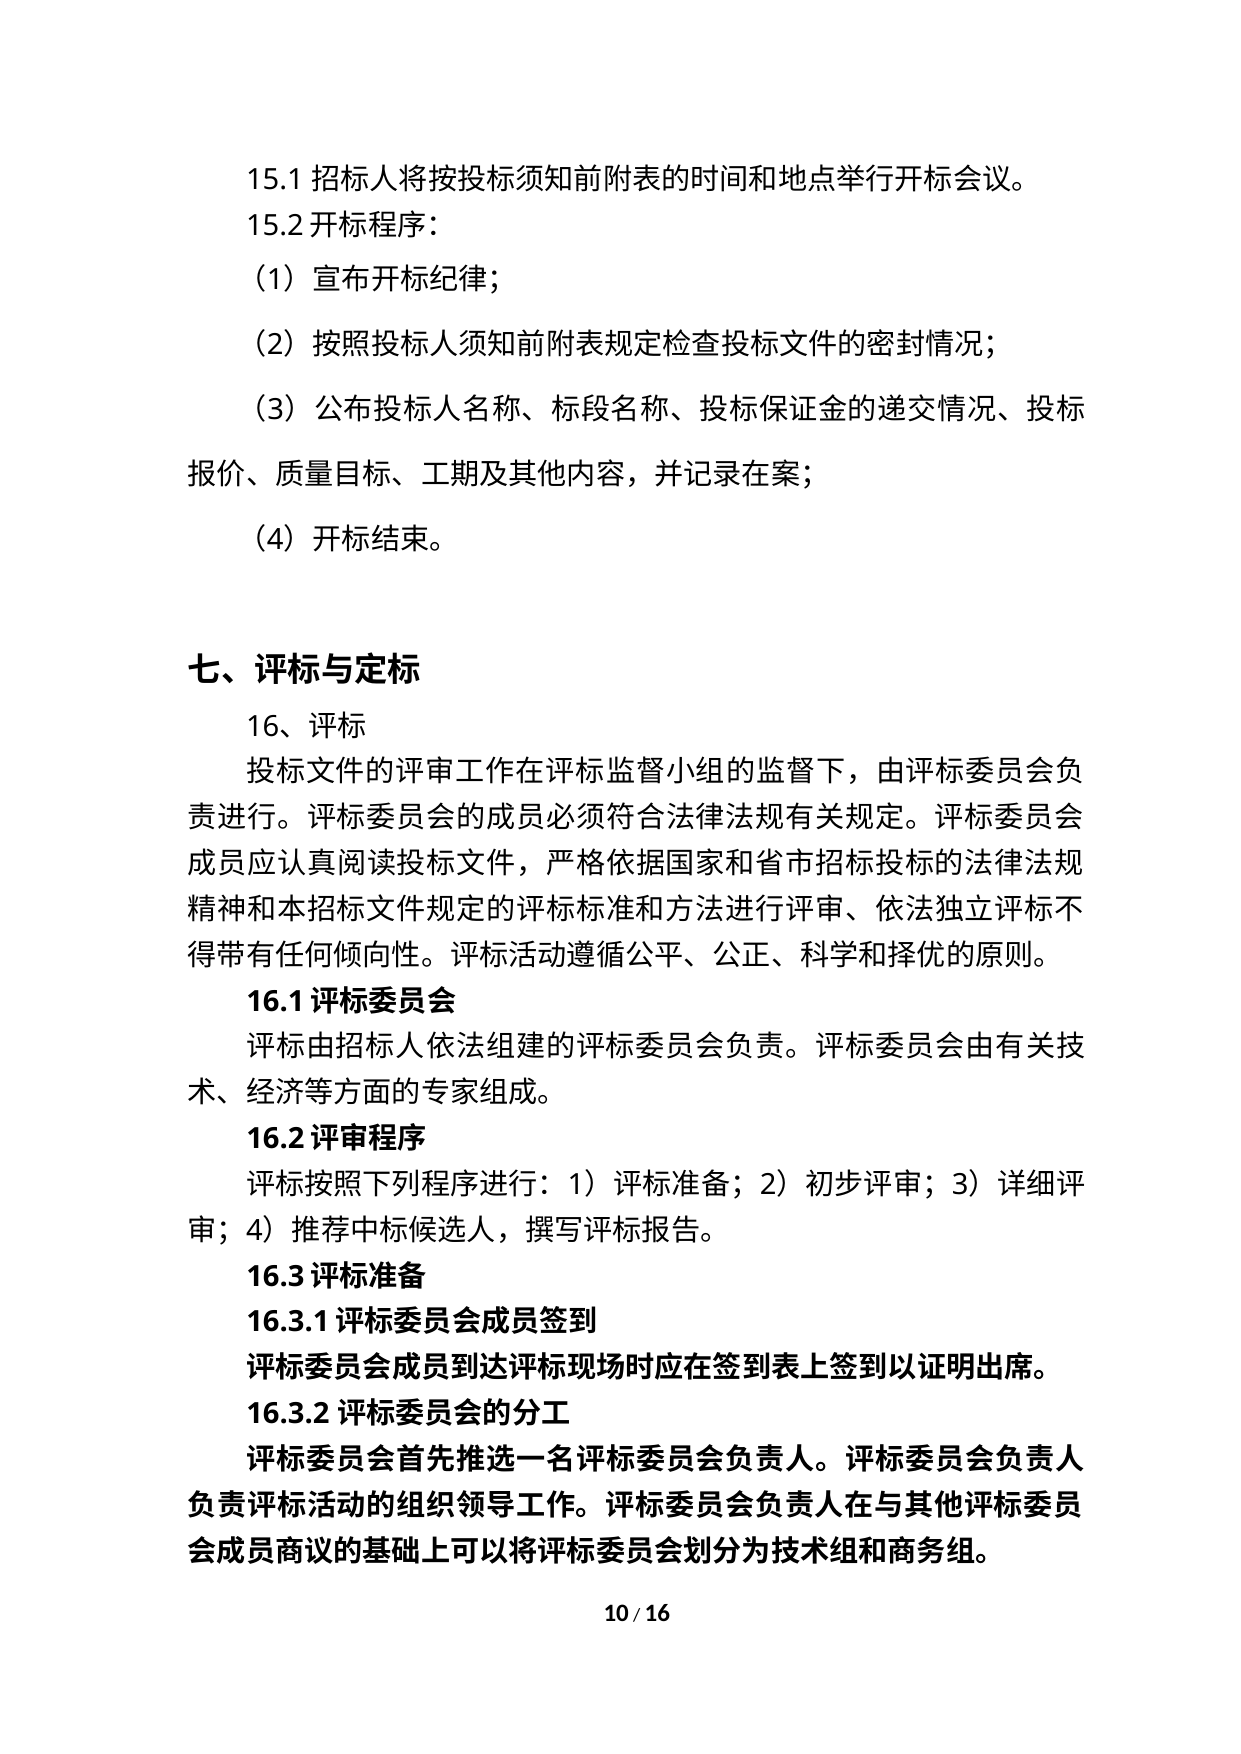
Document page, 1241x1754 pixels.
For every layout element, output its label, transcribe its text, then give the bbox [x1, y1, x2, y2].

text （1）宣布开标纪律； [187, 244, 1085, 309]
text 评标按照下列程序进行：1）评标准备；2）初步评审；3）详细评审；4）推荐中标候选人，撰写评标报告。 [187, 1158, 1085, 1249]
text 16.2评审程序 [187, 1112, 1085, 1158]
text 16.3评标准备 [187, 1249, 1085, 1295]
text 16.1评标委员会 [187, 974, 1085, 1020]
text 16.3.1评标委员会成员签到 [187, 1295, 1085, 1341]
text 16.3.2 评标委员会的分工 [187, 1387, 1085, 1433]
text 评标委员会成员到达评标现场时应在签到表上签到以证明出席。 [187, 1341, 1085, 1387]
text （3）公布投标人名称、标段名称、投标保证金的递交情况、投标报价、质量目标、工期及其他内容，并记录在案； [187, 374, 1085, 504]
text （2）按照投标人须知前附表规定检查投标文件的密封情况； [187, 309, 1085, 374]
text 16、评标 [187, 699, 1085, 745]
text 七、评标与定标 [187, 634, 1085, 699]
text 投标文件的评审工作在评标监督小组的监督下，由评标委员会负责进行。评标委员会的成员必须符合法律法规有关规定。评标委员会成员应认真阅读投标文件，严格依据国家和省市招标投标的法律法规精神和本招标文件规定的评标标准和方法进行评审、依法独立评标不得带有任何倾向性。评标活动遵循公平、公正、科学和择优的原则。 [187, 745, 1085, 974]
text 评标由招标人依法组建的评标委员会负责。评标委员会由有关技术、经济等方面的专家组成。 [187, 1020, 1085, 1112]
text 15.2开标程序： [187, 198, 1085, 244]
text （4）开标结束。 [187, 504, 1085, 569]
text 15.1 招标人将按投标须知前附表的时间和地点举行开标会议。 [187, 153, 1085, 198]
text 评标委员会首先推选一名评标委员会负责人。评标委员会负责人负责评标活动的组织领导工作。评标委员会负责人在与其他评标委员会成员商议的基础上可以将评标委员会划分为技术组和商务组。 [187, 1433, 1085, 1570]
